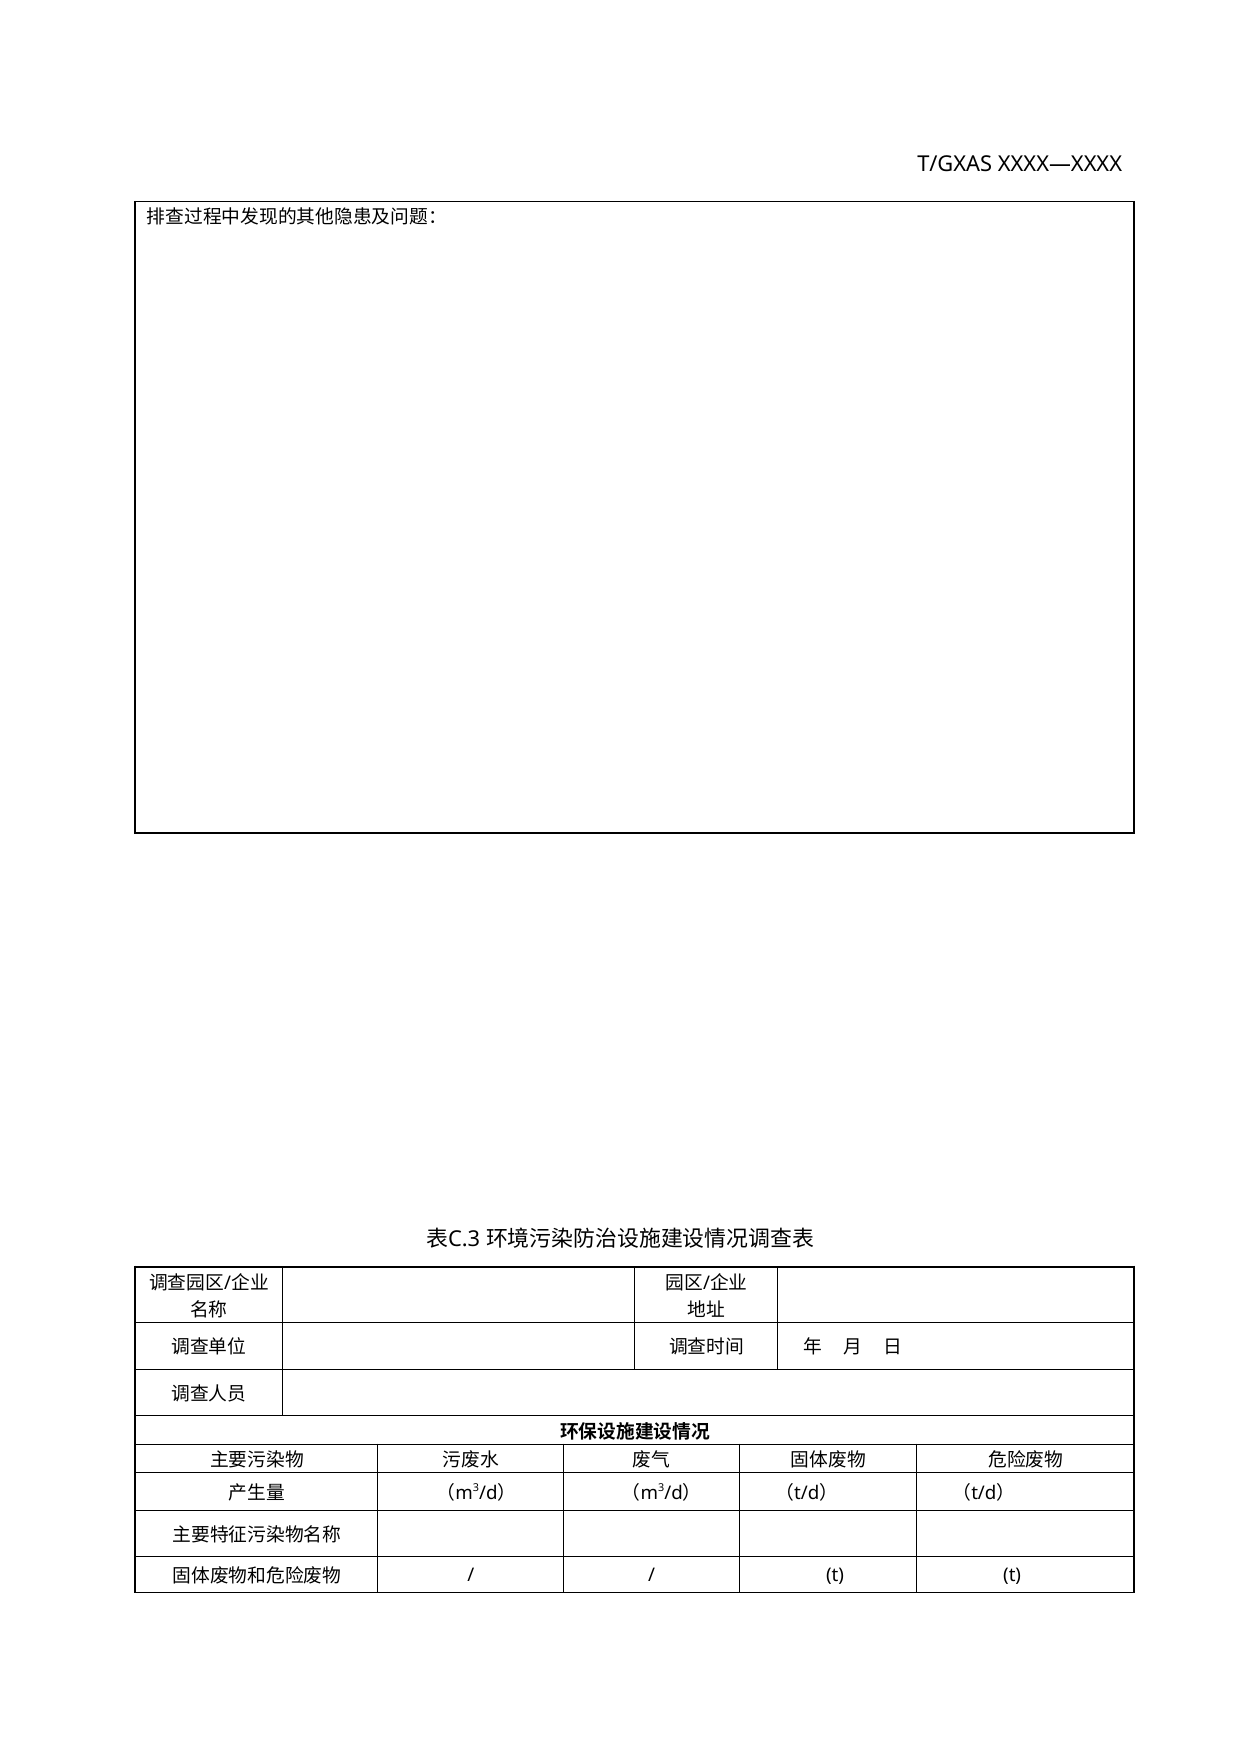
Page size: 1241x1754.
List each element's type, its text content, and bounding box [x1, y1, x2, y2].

table_cell (t) [740, 1557, 916, 1592]
table_cell （m3/d） [564, 1473, 739, 1510]
table_cell （t/d） [740, 1473, 916, 1510]
table_cell [283, 1323, 634, 1369]
table_cell [564, 1511, 739, 1556]
table_cell 排查过程中发现的其他隐患及问题： [136, 202, 1133, 832]
table_cell / [378, 1557, 563, 1592]
table_cell 污废水 [378, 1445, 563, 1472]
table_cell 固体废物和危险废物 现贮存量 [136, 1557, 377, 1592]
table_header 调查园区/企业名称 [136, 1268, 282, 1322]
table_cell 固体废物 [740, 1445, 916, 1472]
table_cell 废气 [564, 1445, 739, 1472]
table_header [778, 1268, 1133, 1322]
text 环境污染防治设施建设情况调查表 [148, 1221, 1122, 1253]
table_cell 环保设施建设情况 [136, 1416, 1133, 1443]
table_cell 调查时间 [635, 1323, 777, 1369]
table_cell 调查人员 [136, 1370, 282, 1415]
table_cell 主要特征污染物名称 [136, 1511, 377, 1556]
table_header 园区/企业 地址 [635, 1268, 777, 1322]
table_cell / [564, 1557, 739, 1592]
table_cell [378, 1511, 563, 1556]
table_cell [740, 1511, 916, 1556]
table_cell 产生量 [136, 1473, 377, 1510]
table_cell （m3/d） [378, 1473, 563, 1510]
table_cell 危险废物 [917, 1445, 1133, 1472]
table_cell 主要污染物 [136, 1445, 377, 1472]
table_cell [283, 1370, 1133, 1415]
table_cell （t/d） [917, 1473, 1133, 1510]
table_cell (t) [917, 1557, 1133, 1592]
table_cell 调查单位 [136, 1323, 282, 1369]
table_cell 年 月 日 [778, 1323, 1133, 1369]
table_cell [917, 1511, 1133, 1556]
table_header [283, 1268, 634, 1322]
